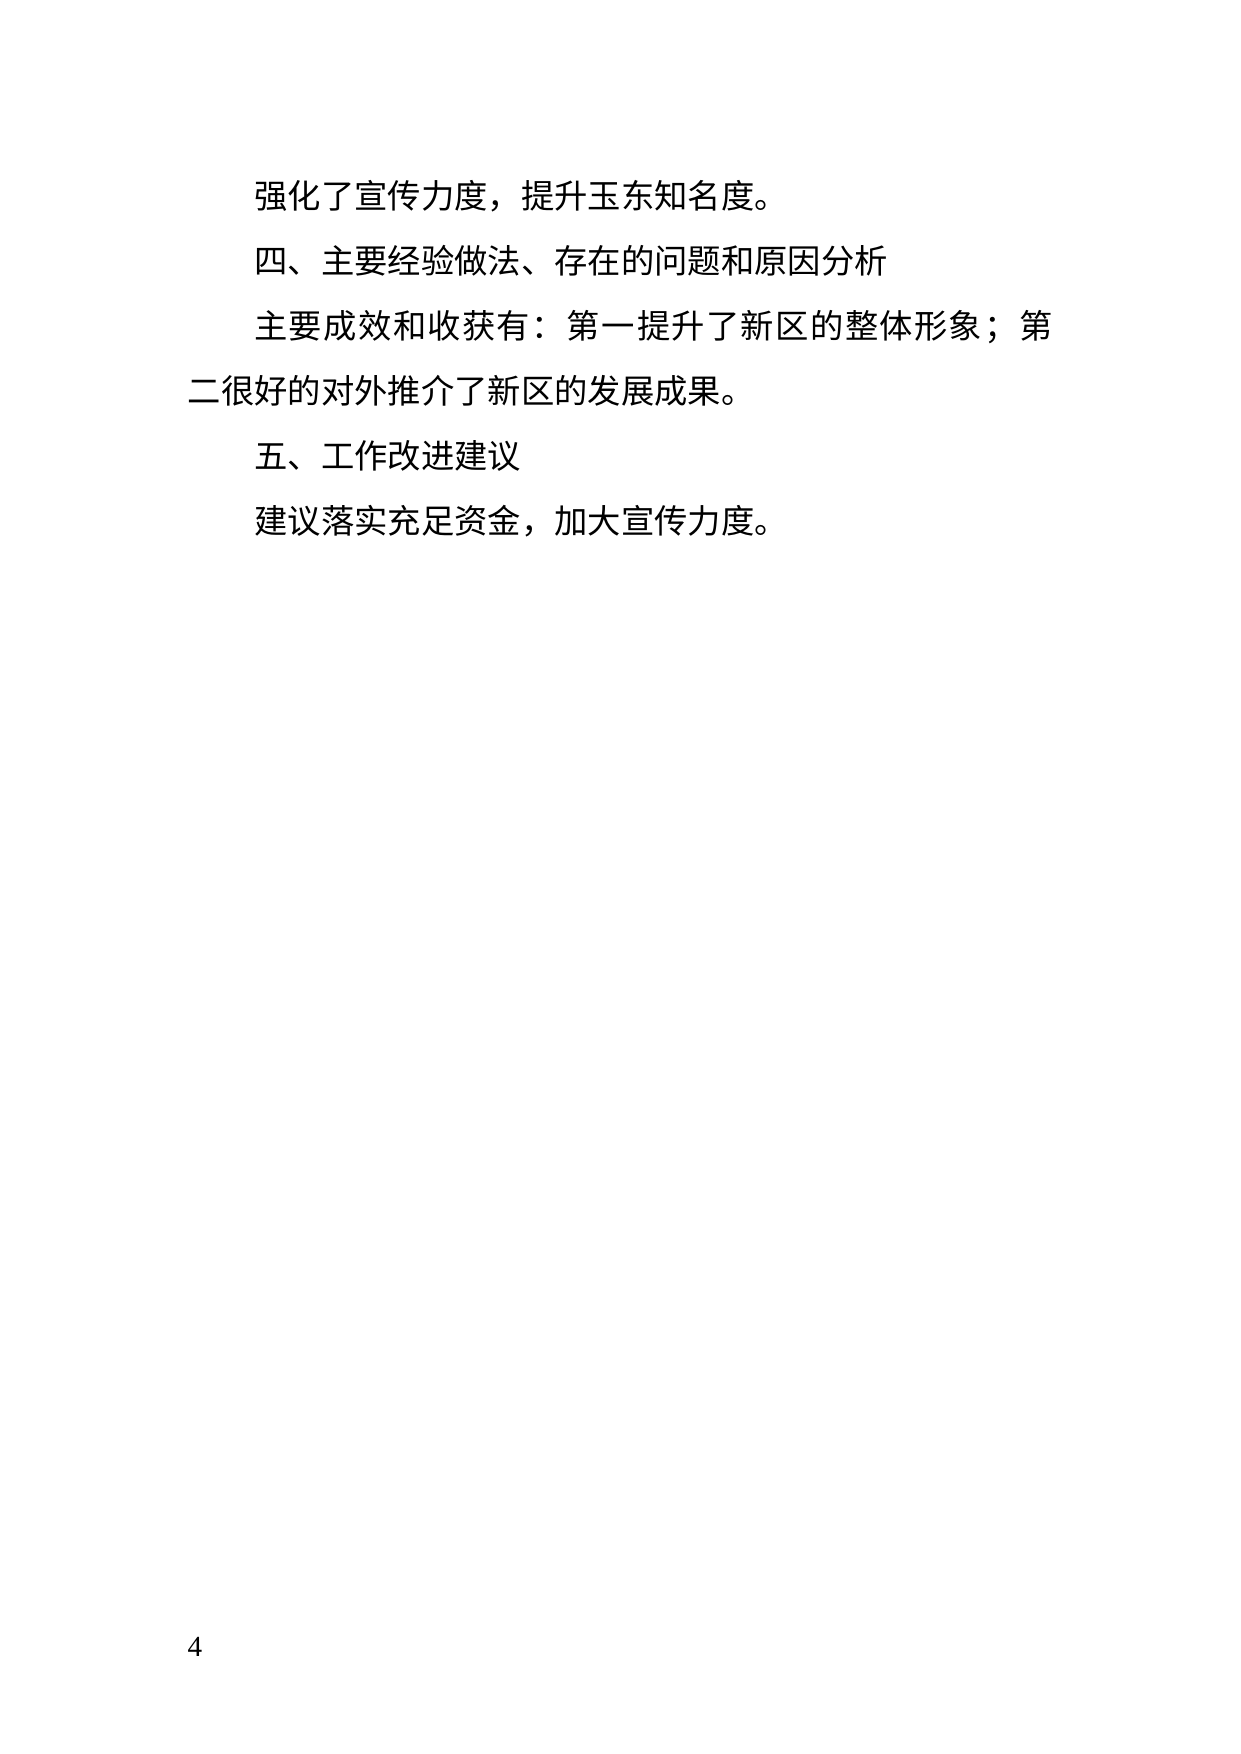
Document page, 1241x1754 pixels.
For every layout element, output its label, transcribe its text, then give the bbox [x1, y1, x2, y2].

list 建议落实充足资金，加大宣传力度。 [187, 487, 1053, 552]
list 主要成效和收获有：第一提升了新区的整体形象；第二很好的对外推介了新区的发展成果。 [187, 292, 1053, 422]
list 强化了宣传力度，提升玉东知名度。 [187, 162, 1053, 227]
list 五、工作改进建议 [187, 422, 1053, 487]
list 四、主要经验做法、存在的问题和原因分析 [187, 227, 1053, 292]
